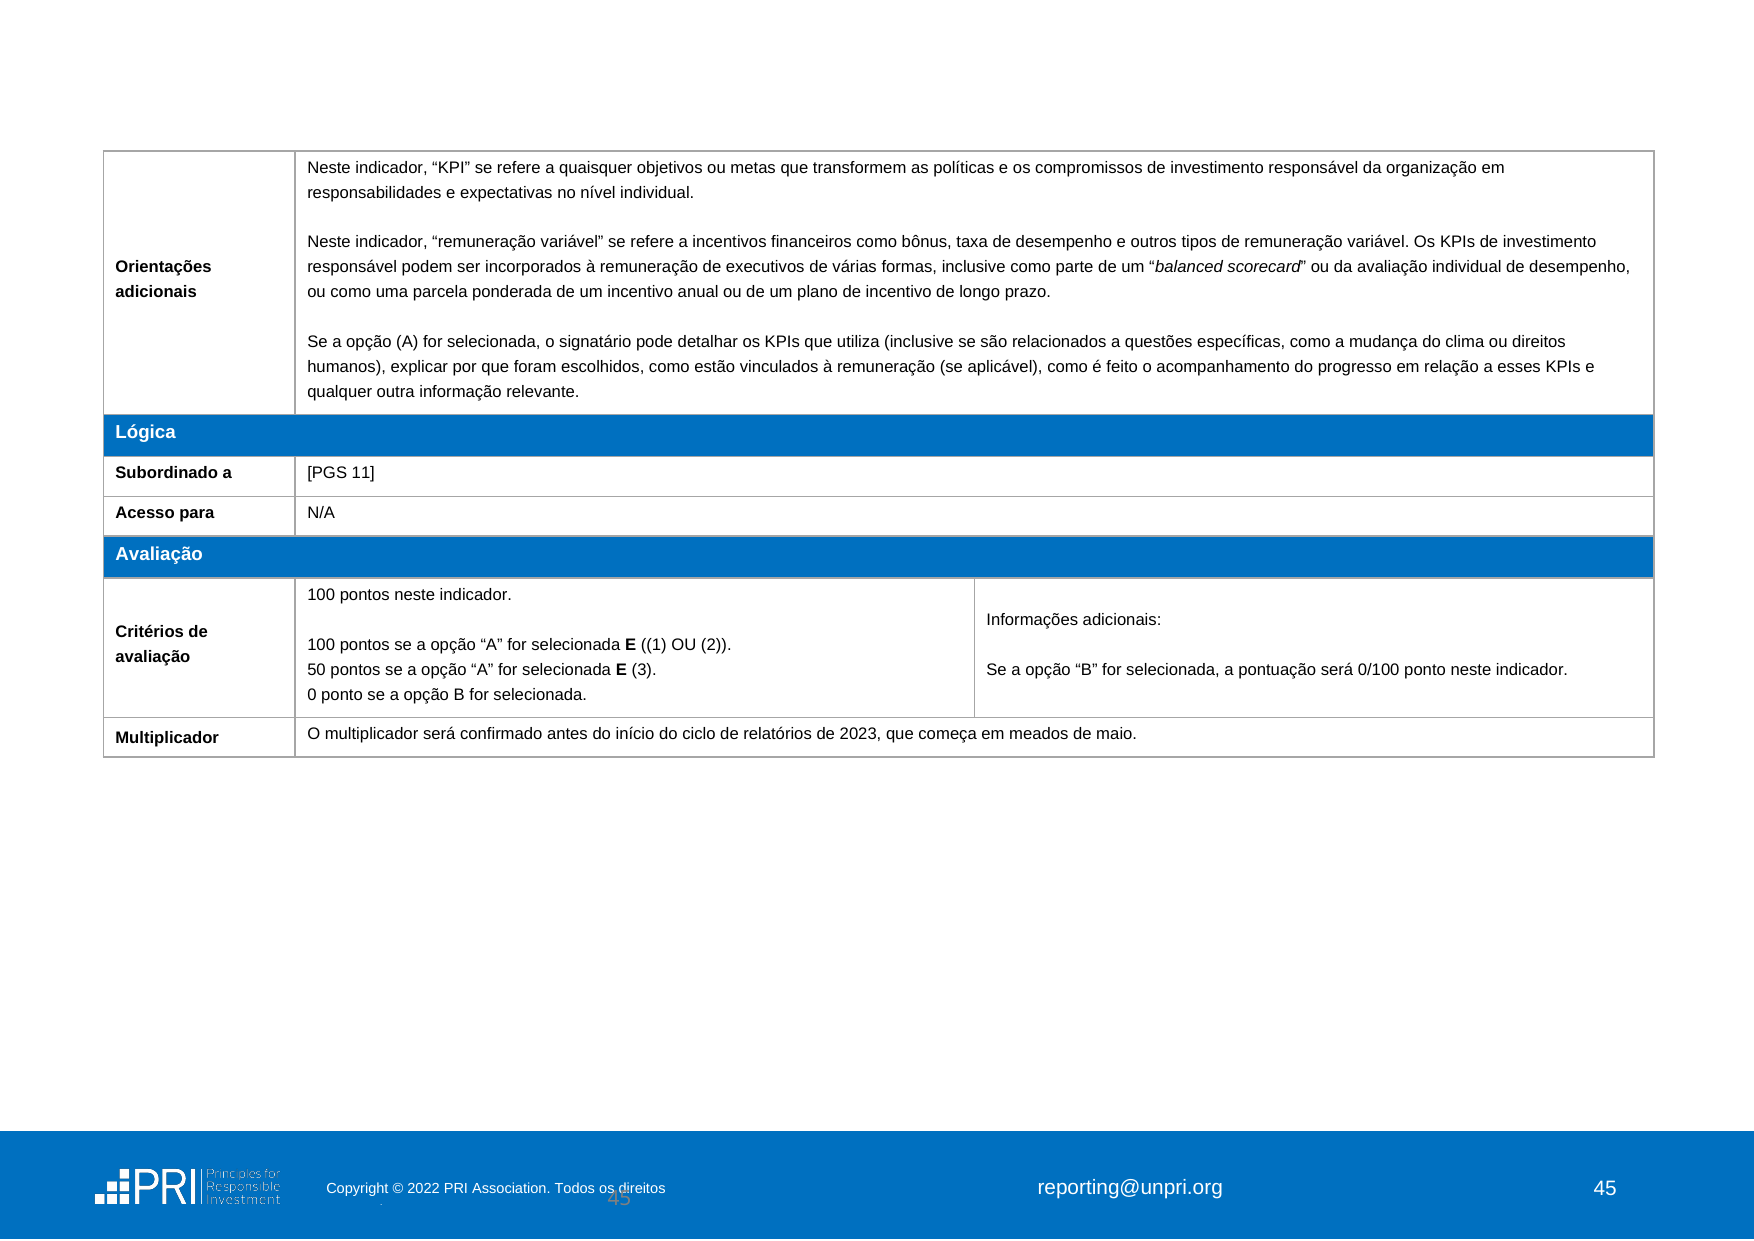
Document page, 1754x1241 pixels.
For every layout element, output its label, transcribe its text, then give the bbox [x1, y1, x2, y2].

table_cell O multiplicador será confirmado antes do início do ciclo de relatórios de 2023, que começa em meados de maio. [296, 718, 1653, 756]
table_cell Critérios de avaliação [104, 579, 294, 717]
table_cell Avaliação [104, 537, 1653, 577]
table_cell [PGS 11] [296, 457, 1653, 496]
table_cell 100 pontos neste indicador. 100 pontos se a opção “A” for selecionada E ((1) OU (2)). 50 pontos se a opção “A” for selecionada E (3). 0 ponto se a opção B for selecionada. [296, 579, 974, 717]
table_cell Lógica [104, 415, 1653, 456]
table_cell Multiplicador [104, 718, 294, 756]
picture [92, 1166, 282, 1207]
table_cell Subordinado a [104, 457, 294, 496]
table_cell Neste indicador, “KPI” se refere a quaisquer objetivos ou metas que transformem as políticas e os compromissos de investimento responsável da organização em responsabilidades e expectativas no nível individual. Neste indicador, “remuneração variável” se refere a incentivos financeiros como bônus, taxa de desempenho e outros tipos de remuneração variável. Os KPIs de investimento responsável podem ser incorporados à remuneração de executivos de várias formas, inclusive como parte de um “balanced scorecard” ou da avaliação individual de desempenho, ou como uma parcela ponderada de um incentivo anual ou de um plano de incentivo de longo prazo. Se a opção (A) for selecionada, o signatário pode detalhar os KPIs que utiliza (inclusive se são relacionados a questões específicas, como a mudança do clima ou direitos humanos), explicar por que foram escolhidos, como estão vinculados à remuneração (se aplicável), como é feito o acompanhamento do progresso em relação a esses KPIs e qualquer outra informação relevante. [296, 152, 1653, 414]
table_cell Informações adicionais: Se a opção “B” for selecionada, a pontuação será 0/100 ponto neste indicador. [975, 579, 1653, 717]
table_cell Orientações adicionais [104, 152, 294, 414]
table_cell Acesso para [104, 497, 294, 535]
table_cell N/A [296, 497, 1653, 535]
